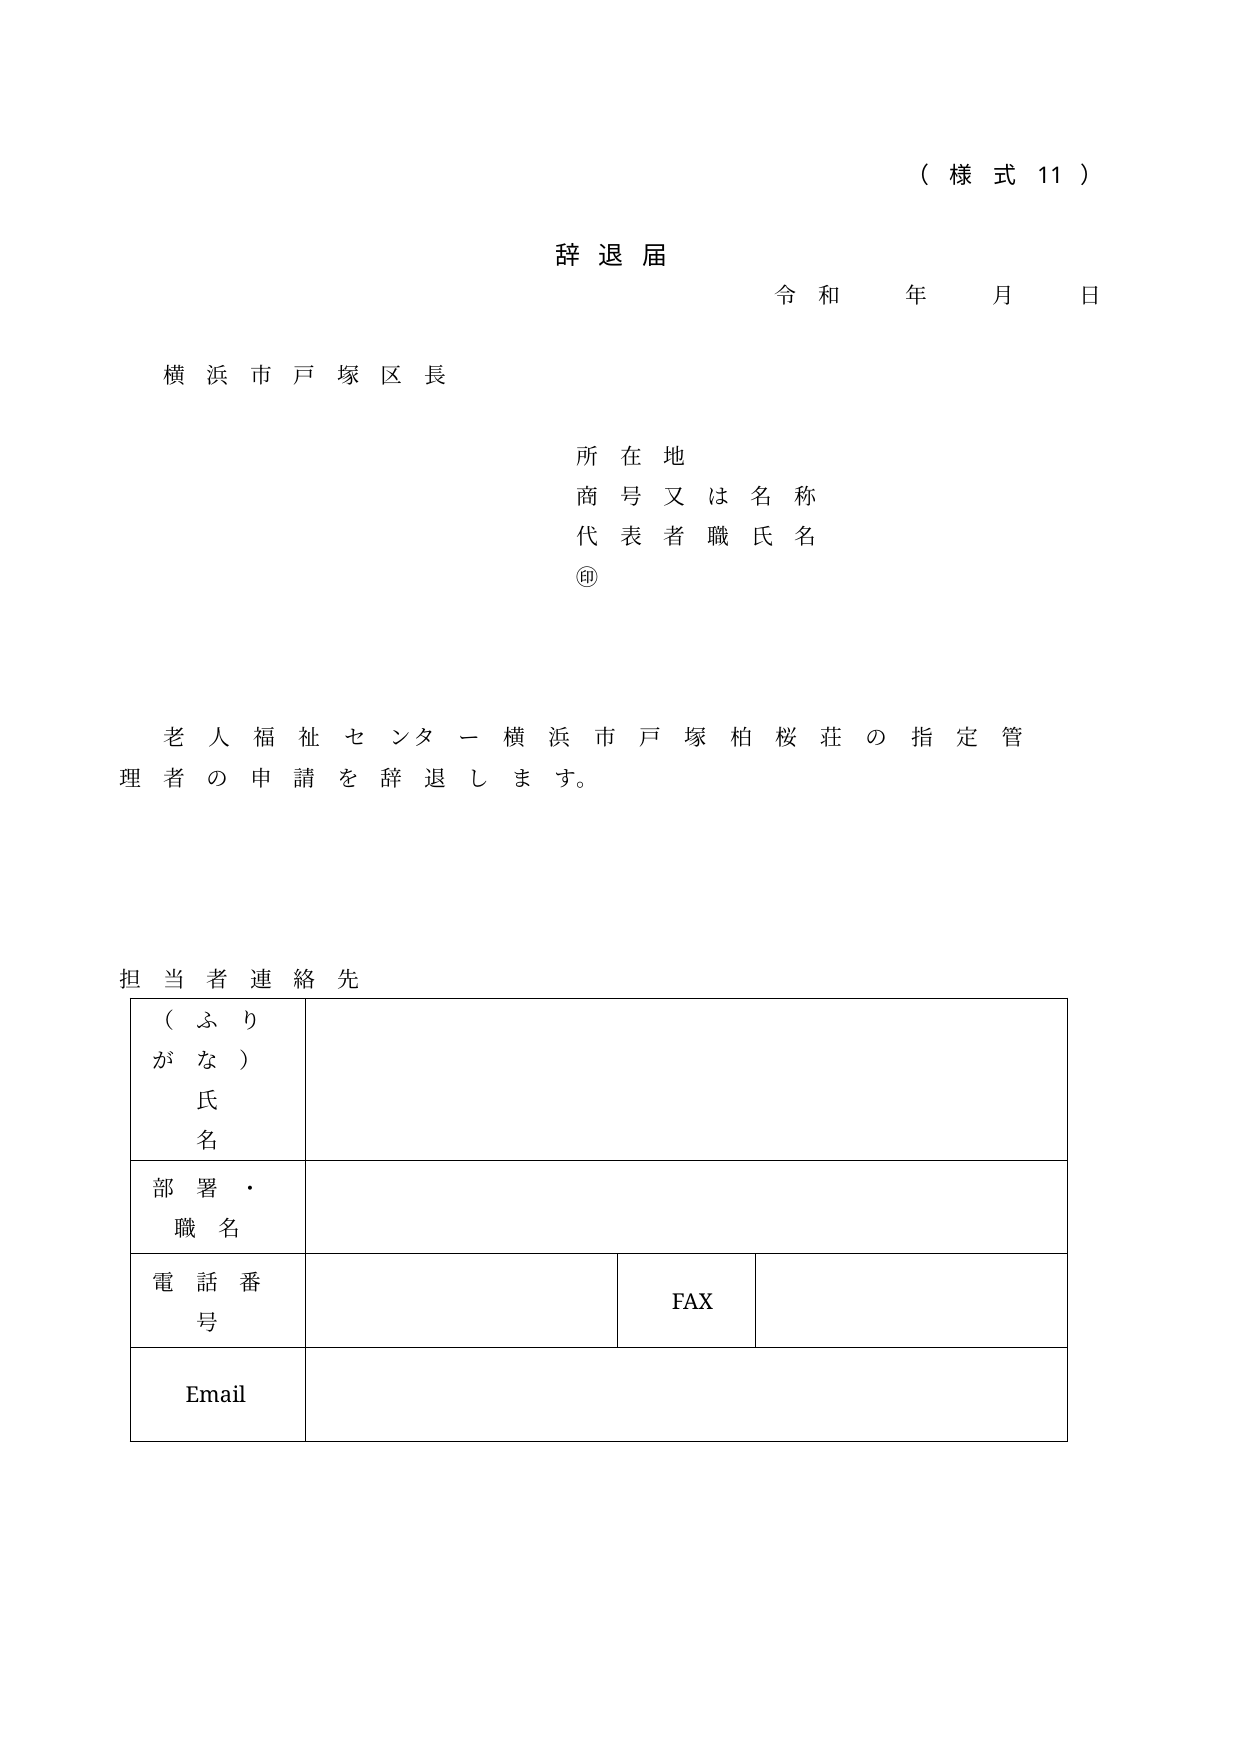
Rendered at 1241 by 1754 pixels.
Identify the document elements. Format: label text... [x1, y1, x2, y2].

text 所在地 [557, 435, 1011, 475]
table_cell Email [131, 1348, 305, 1441]
table_cell [306, 1348, 1067, 1441]
table_cell 部署・職名 [131, 1161, 305, 1253]
table_header [306, 999, 1067, 1159]
table_cell [756, 1254, 1067, 1347]
table_cell FAX [618, 1254, 755, 1347]
table_cell 電話番号 [131, 1254, 305, 1347]
text 辞退届 [119, 234, 1121, 274]
text 担当者連絡先 [119, 957, 1046, 998]
text （様式11） [119, 153, 1124, 193]
text 横浜市戸塚区長 [119, 354, 1046, 394]
table_cell [306, 1161, 1067, 1253]
text 代表者職氏名 ㊞ [557, 515, 1121, 596]
text 老人福祉センター横浜市戸塚柏桜荘の指定管理者の申請を辞退します。 [119, 716, 1046, 797]
text 令和 年 月 日 [119, 274, 1123, 314]
text 商号又は名称 [557, 475, 1120, 515]
table_header （ふりがな） 氏 名 [131, 999, 305, 1159]
table_cell [306, 1254, 617, 1347]
